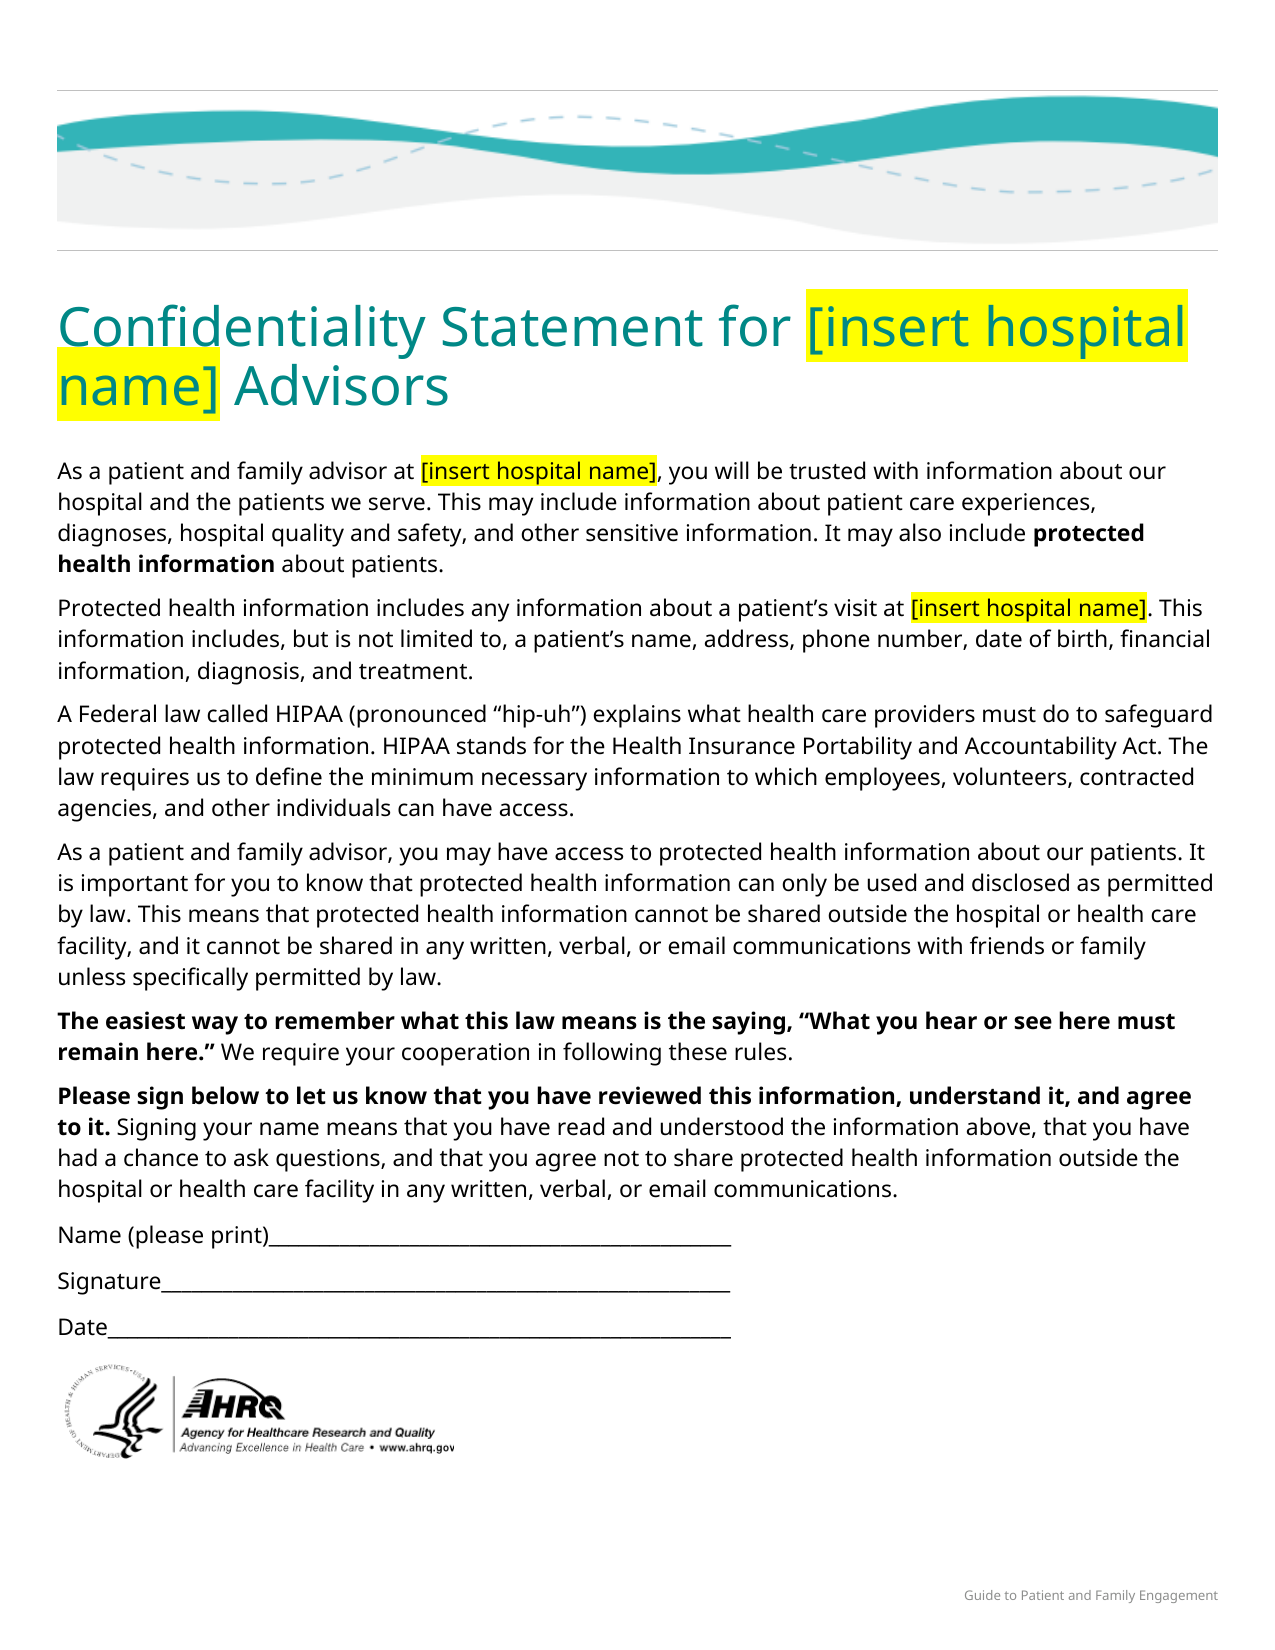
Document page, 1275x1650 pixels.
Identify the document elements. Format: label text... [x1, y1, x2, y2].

text Protected health information includes any information about a patient’s visit at [insert hospital name]. This information includes, but is not limited to, a patient’s name, address, phone number, date of birth, financial information, diagnosis, and treatment. [57, 592, 1218, 685]
text A Federal law called HIPAA (pronounced “hip-uh”) explains what health care providers must do to safeguard protected health information. HIPAA stands for the Health Insurance Portability and Accountability Act. The law requires us to define the minimum necessary information to which employees, volunteers, contracted agencies, and other individuals can have access. [57, 698, 1218, 823]
text As a patient and family advisor, you may have access to protected health information about our patients. It is important for you to know that protected health information can only be used and disclosed as permitted by law. This means that protected health information cannot be shared outside the hospital or health care facility, and it cannot be shared in any written, verbal, or email communications with friends or family unless specifically permitted by law. [57, 835, 1218, 992]
text Date [57, 1308, 1218, 1342]
text Signature [57, 1262, 1218, 1296]
picture [57, 1354, 455, 1468]
text As a patient and family advisor at [insert hospital name], you will be trusted with information about our hospital and the patients we serve. This may include information about patient care experiences, diagnoses, hospital quality and safety, and other sensitive information. It may also include protected health information about patients. [57, 454, 1218, 579]
title Confidentiality Statement for [insert hospital name] Advisors [57, 300, 1218, 417]
text Please sign below to let us know that you have reviewed this information, understand it, and agree to it. Signing your name means that you have read and understood the information above, that you have had a chance to ask questions, and that you agree not to share protected health information outside the hospital or health care facility in any written, verbal, or email communications. [57, 1079, 1218, 1204]
text Name (please print) [57, 1217, 1218, 1250]
text The easiest way to remember what this law means is the saying, “What you hear or see here must remain here.” We require your cooperation in following these rules. [57, 1004, 1218, 1067]
